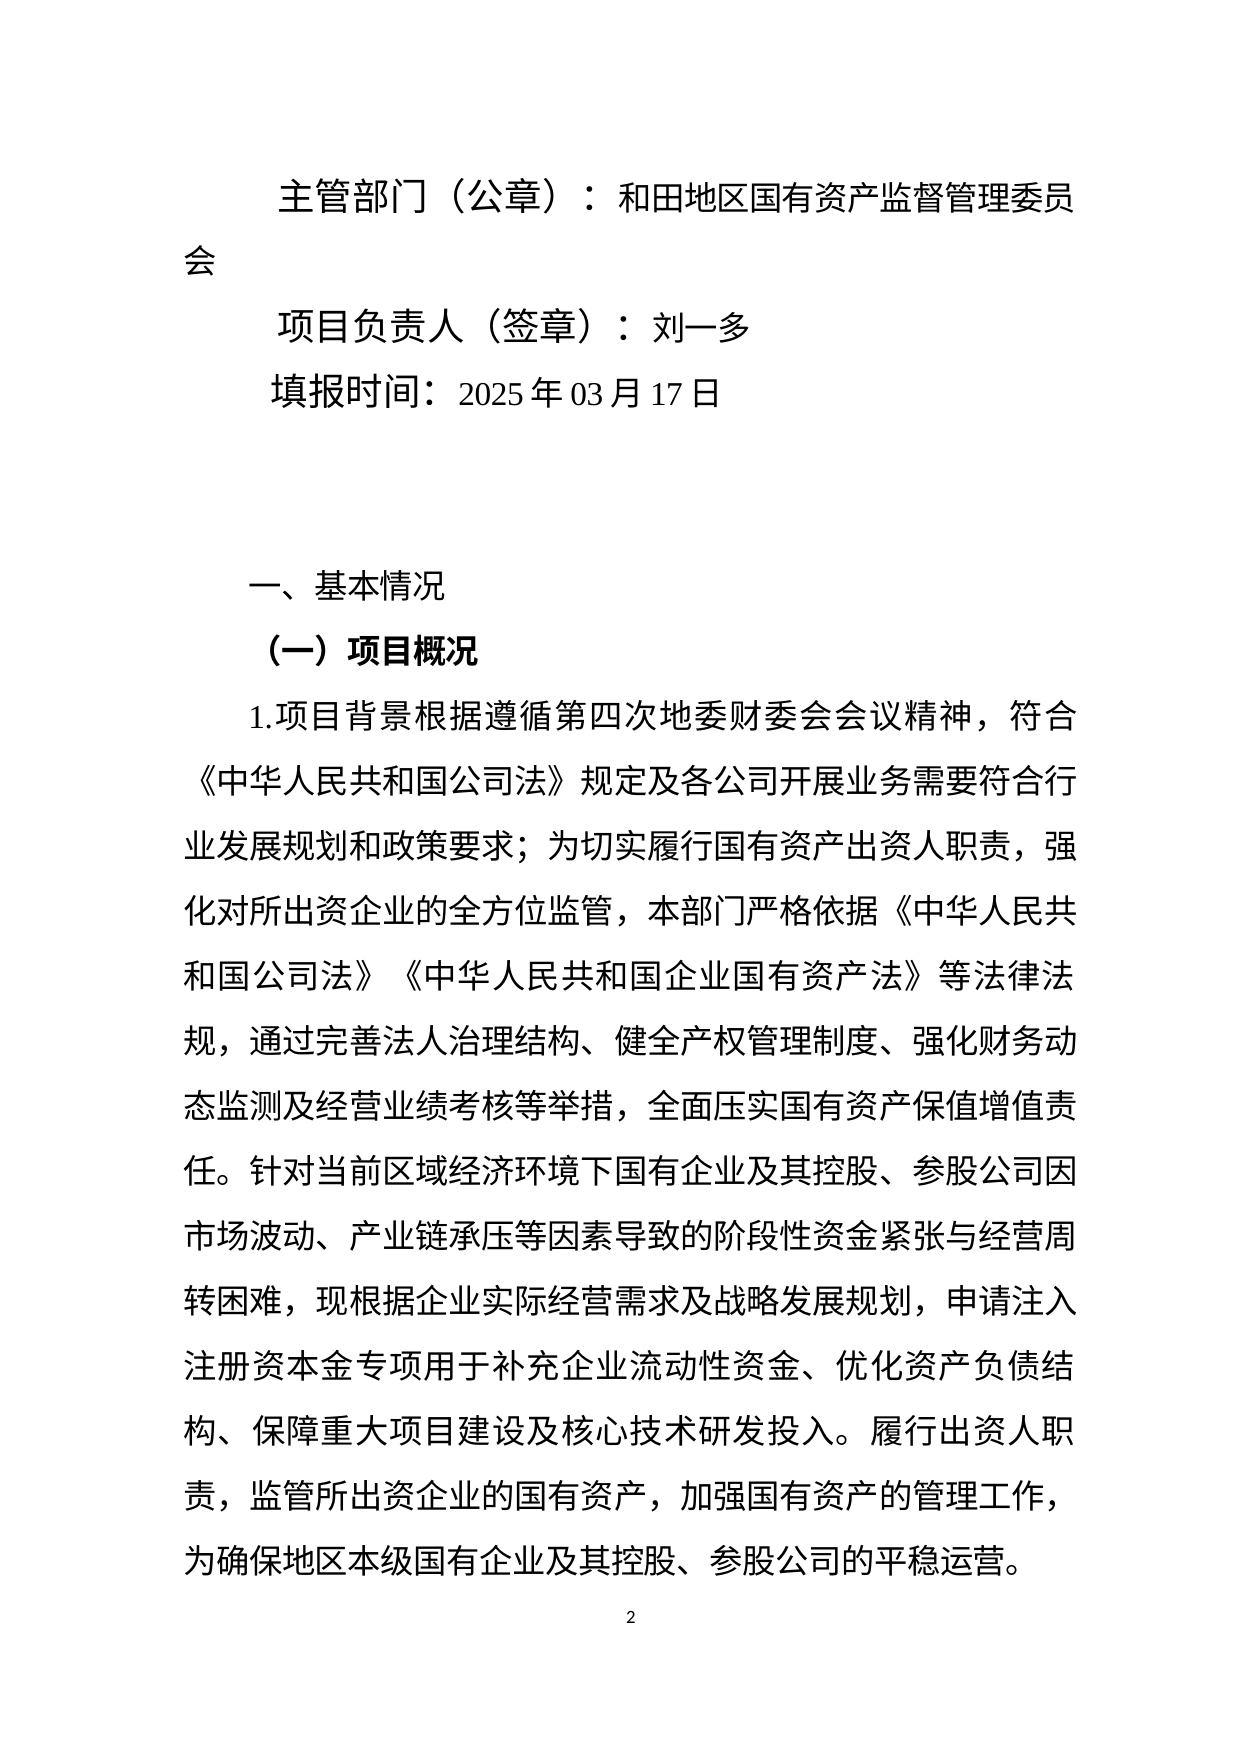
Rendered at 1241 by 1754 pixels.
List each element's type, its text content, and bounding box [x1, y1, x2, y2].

text 填报时间：2025年03月17日 [211, 357, 1078, 422]
text 一、基本情况 [183, 552, 1078, 617]
text 1.项目背景根据遵循第四次地委财委会会议精神，符合《中华人民共和国公司法》规定及各公司开展业务需要符合行业发展规划和政策要求；为切实履行国有资产出资人职责，强化对所出资企业的全方位监管，本部门严格依据《中华人民共和国公司法》《中华人民共和国企业国有资产法》等法律法规，通过完善法人治理结构、健全产权管理制度、强化财务动态监测及经营业绩考核等举措，全面压实国有资产保值增值责任。针对当前区域经济环境下国有企业及其控股、参股公司因市场波动、产业链承压等因素导致的阶段性资金紧张与经营周转困难，现根据企业实际经营需求及战略发展规划，申请注入注册资本金专项用于补充企业流动性资金、优化资产负债结构、保障重大项目建设及核心技术研发投入。履行出资人职责，监管所出资企业的国有资产，加强国有资产的管理工作，为确保地区本级国有企业及其控股、参股公司的平稳运营。 [183, 682, 1078, 1592]
text 项目负责人（签章）：刘一多 [183, 292, 1078, 357]
text （一）项目概况 [183, 617, 1078, 682]
text 主管部门（公章）：和田地区国有资产监督管理委员会 [183, 162, 1078, 292]
